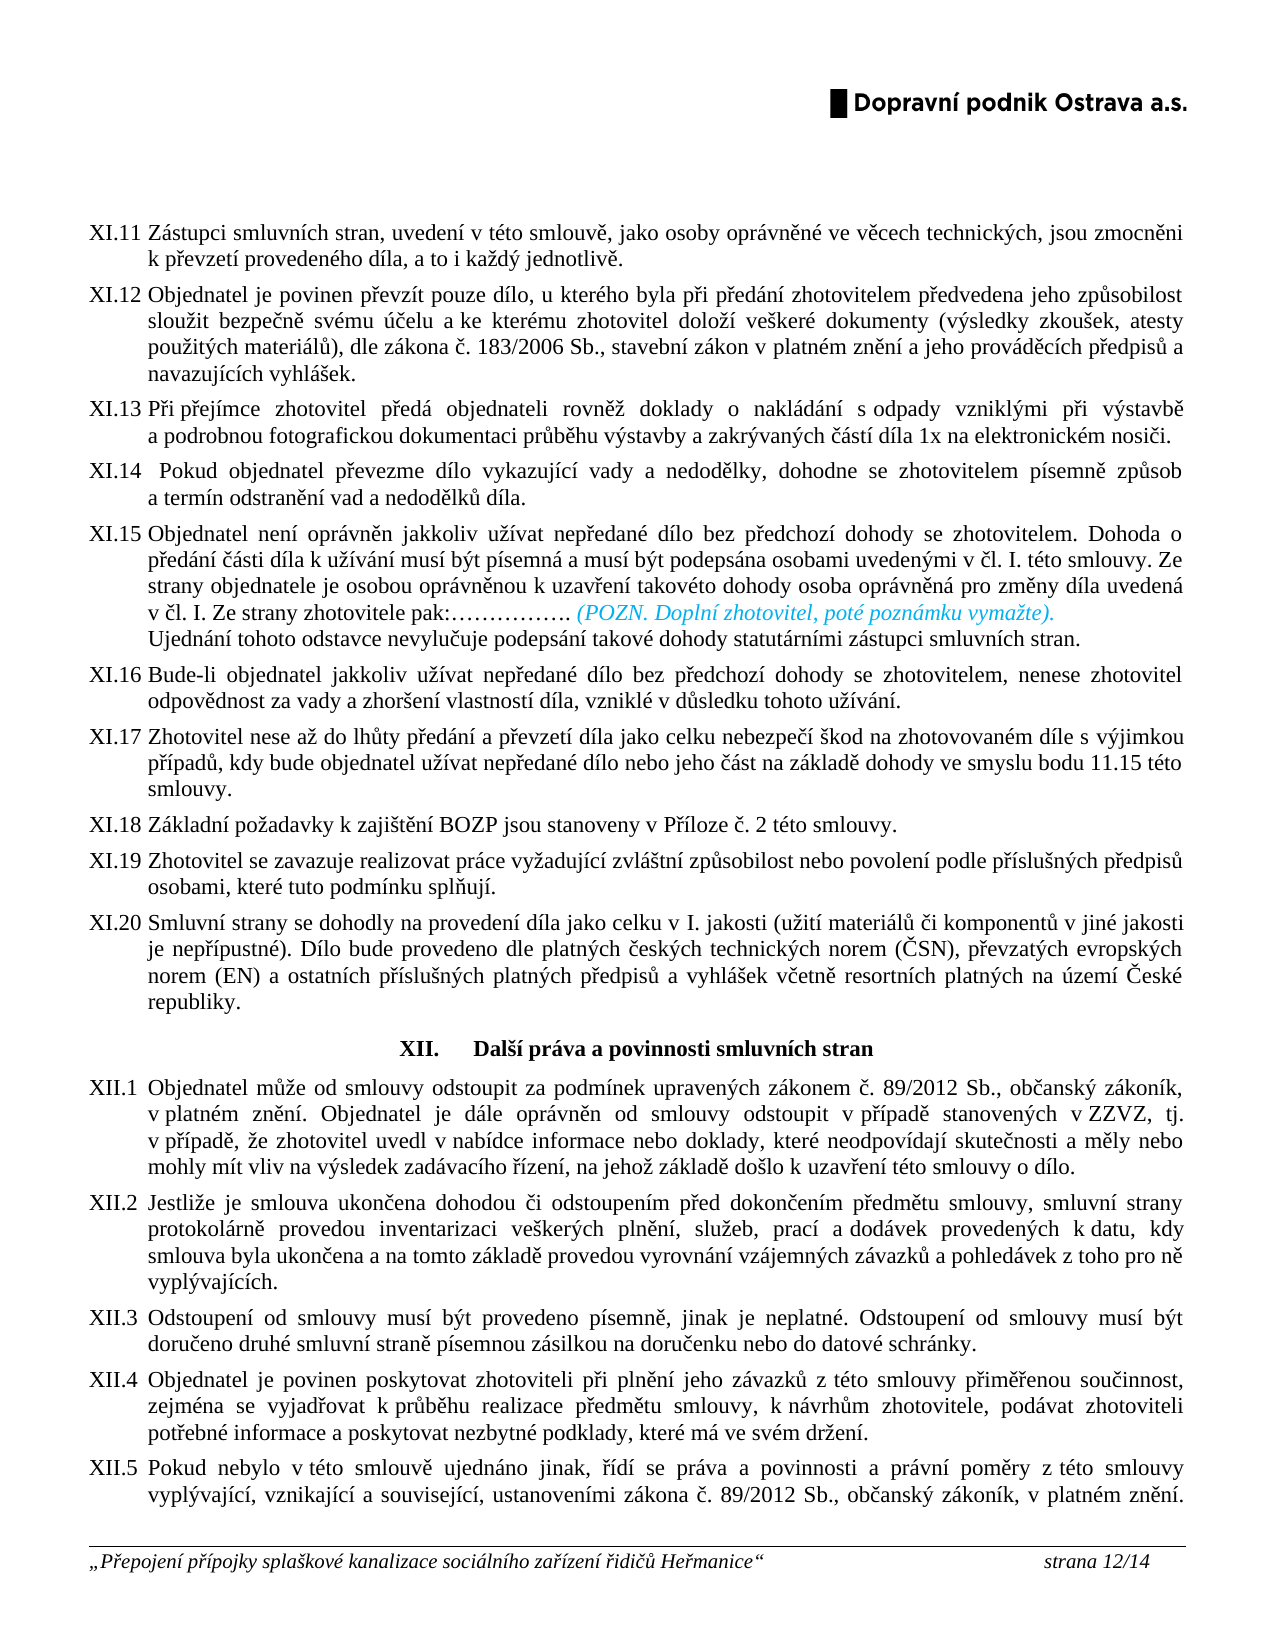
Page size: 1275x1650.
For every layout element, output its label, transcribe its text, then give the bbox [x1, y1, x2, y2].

list Objednatel je povinen převzít pouze dílo, u kterého byla při předání zhotovitelem předvedena jeho způsobilost sloužit bezpečně svému účelu a ke kterému zhotovitel doloží veškeré dokumenty (výsledky zkoušek, atesty použitých materiálů), dle zákona č. 183/2006 Sb., stavební zákon v platném znění a jeho prováděcích předpisů a navazujících vyhlášek. [89, 281, 1184, 386]
list Pokud objednatel převezme dílo vykazující vady a nedodělky, dohodne se zhotovitelem písemně způsob a termín odstranění vad a nedodělků díla. [89, 457, 1184, 510]
subtitle Další práva a povinnosti smluvních stran [89, 1035, 1184, 1062]
picture [830, 89, 1187, 118]
list Zhotovitel se zavazuje realizovat práce vyžadující zvláštní způsobilost nebo povolení podle příslušných předpisů osobami, které tuto podmínku splňují. [89, 847, 1184, 900]
list Smluvní strany se dohodly na provedení díla jako celku v I. jakosti (užití materiálů či komponentů v jiné jakosti je nepřípustné). Dílo bude provedeno dle platných českých technických norem (ČSN), převzatých evropských norem (EN) a ostatních příslušných platných předpisů a vyhlášek včetně resortních platných na území České republiky. [89, 909, 1184, 1014]
list Objednatel může od smlouvy odstoupit za podmínek upravených zákonem č. 89/2012 Sb., občanský zákoník, v platném znění. Objednatel je dále oprávněn od smlouvy odstoupit v případě stanovených v ZZVZ, tj. v případě, že zhotovitel uvedl v nabídce informace nebo doklady, které neodpovídají skutečnosti a měly nebo mohly mít vliv na výsledek zadávacího řízení, na jehož základě došlo k uzavření této smlouvy o dílo. [89, 1074, 1184, 1179]
list Objednatel je povinen poskytovat zhotoviteli při plnění jeho závazků z této smlouvy přiměřenou součinnost, zejména se vyjadřovat k průběhu realizace předmětu smlouvy, k návrhům zhotovitele, podávat zhotoviteli potřebné informace a poskytovat nezbytné podklady, které má ve svém držení. [89, 1366, 1184, 1445]
text Ujednání tohoto odstavce nevylučuje podepsání takové dohody statutárními zástupci smluvních stran. [89, 625, 1186, 651]
list Bude-li objednatel jakkoliv užívat nepředané dílo bez předchozí dohody se zhotovitelem, nenese zhotovitel odpovědnost za vady a zhoršení vlastností díla, vzniklé v důsledku tohoto užívání. [89, 661, 1184, 713]
list Odstoupení od smlouvy musí být provedeno písemně, jinak je neplatné. Odstoupení od smlouvy musí být doručeno druhé smluvní straně písemnou zásilkou na doručenku nebo do datové schránky. [89, 1304, 1184, 1356]
list Objednatel není oprávněn jakkoliv užívat nepředané dílo bez předchozí dohody se zhotovitelem. Dohoda o předání části díla k užívání musí být písemná a musí být podepsána osobami uvedenými v čl. I. této smlouvy. Ze strany objednatele je osobou oprávněnou k uzavření takovéto dohody osoba oprávněná pro změny díla uvedená v čl. I. Ze strany zhotovitele pak:……………. (POZN. Doplní zhotovitel, poté poznámku vymažte). [89, 519, 1184, 625]
list Jestliže je smlouva ukončena dohodou či odstoupením před dokončením předmětu smlouvy, smluvní strany protokolárně provedou inventarizaci veškerých plnění, služeb, prací a dodávek provedených k datu, kdy smlouva byla ukončena a na tomto základě provedou vyrovnání vzájemných závazků a pohledávek z toho pro ně vyplývajících. [89, 1189, 1184, 1294]
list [89, 1454, 1184, 1507]
list Zástupci smluvních stran, uvedení v této smlouvě, jako osoby oprávněné ve věcech technických, jsou zmocněni k převzetí provedeného díla, a to i každý jednotlivě. [89, 218, 1184, 271]
list Při přejímce zhotovitel předá objednateli rovněž doklady o nakládání s odpady vzniklými při výstavbě a podrobnou fotografickou dokumentaci průběhu výstavby a zakrývaných částí díla 1x na elektronickém nosiči. [89, 395, 1184, 448]
list Základní požadavky k zajištění BOZP jsou stanoveny v Příloze č. 2 této smlouvy. [89, 811, 1184, 838]
list Zhotovitel nese až do lhůty předání a převzetí díla jako celku nebezpečí škod na zhotovovaném díle s výjimkou případů, kdy bude objednatel užívat nepředané dílo nebo jeho část na základě dohody ve smyslu bodu 11.15 této smlouvy. [89, 723, 1184, 802]
